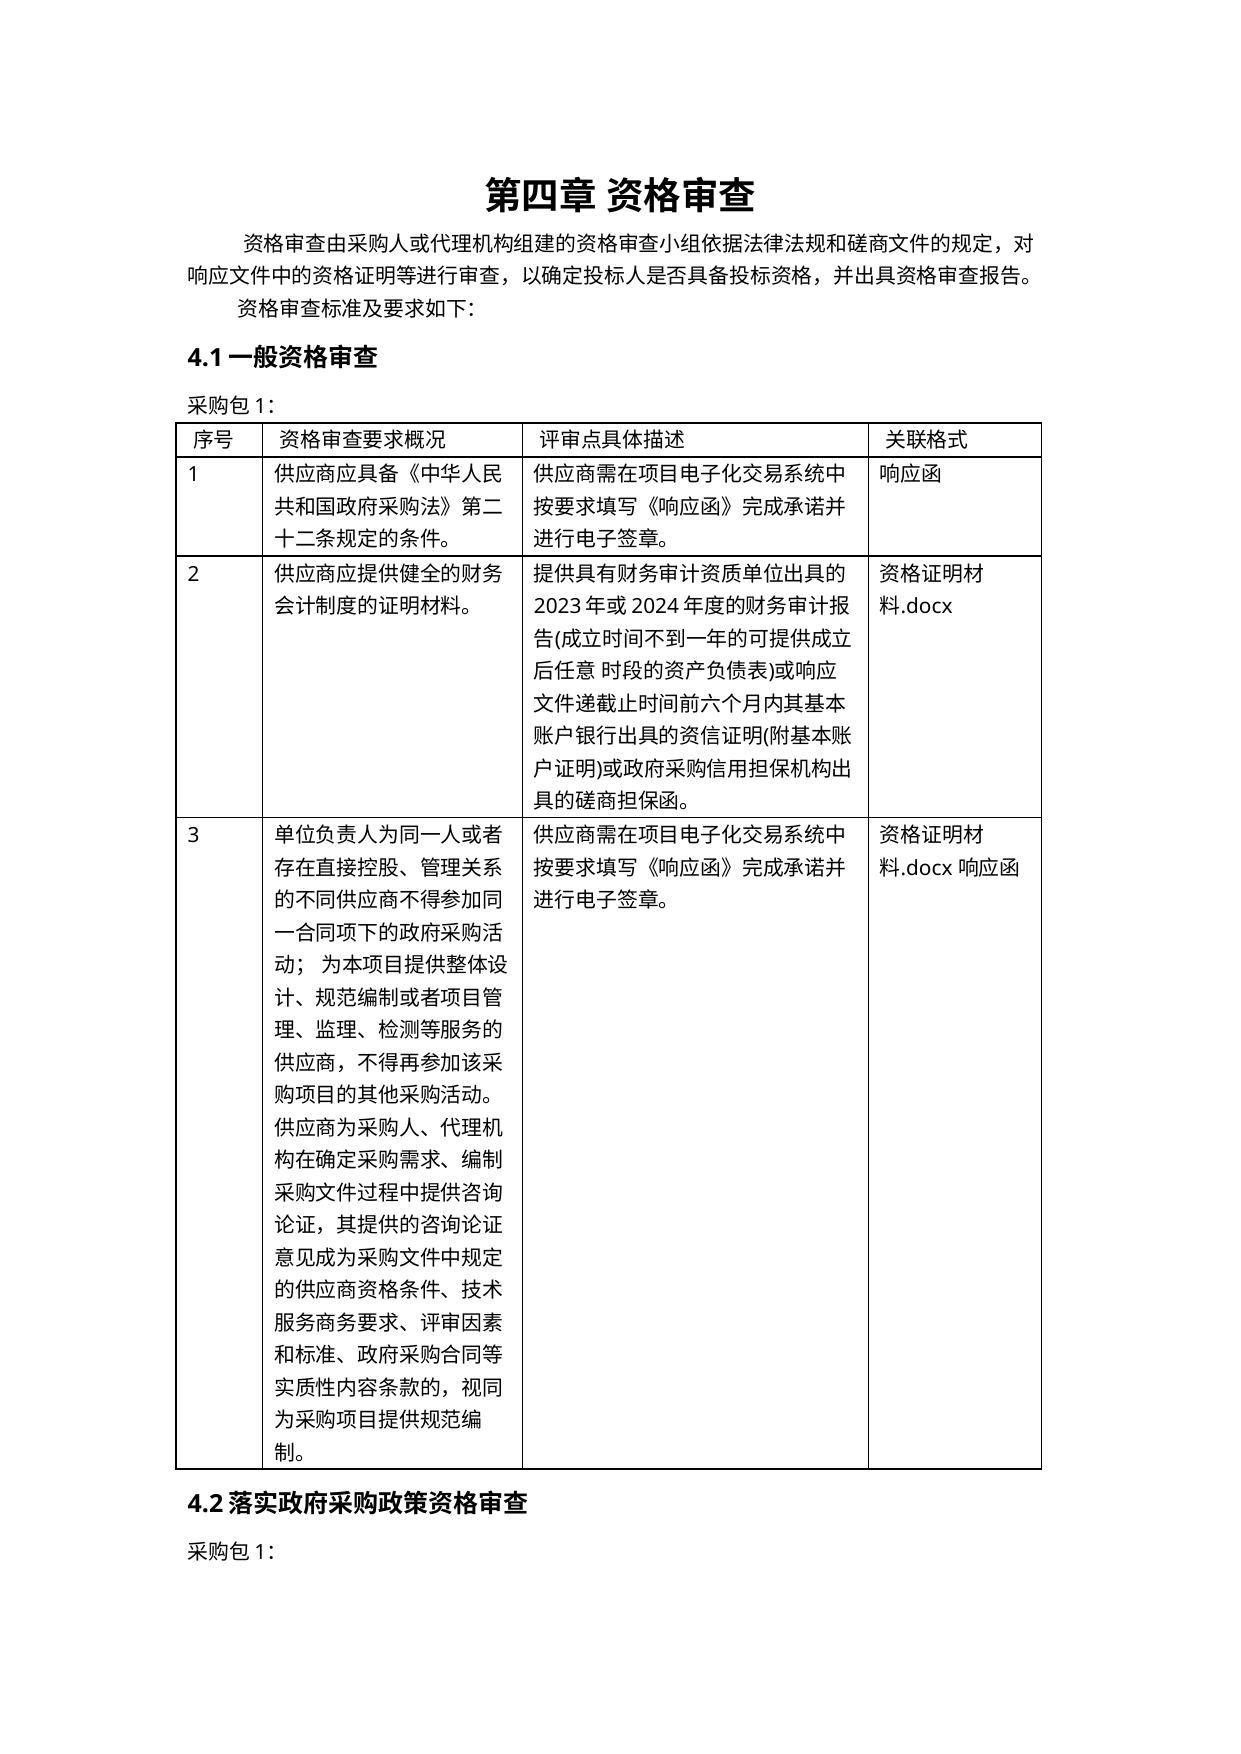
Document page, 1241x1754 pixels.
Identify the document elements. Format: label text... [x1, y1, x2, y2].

table_cell 供应商需在项目电子化交易系统中按要求填写《响应函》完成承诺并进行电子签章。 [523, 818, 868, 1468]
table_cell 资格证明材料.docx 响应函 [869, 818, 1041, 1468]
text 资格审查由采购人或代理机构组建的资格审查小组依据法律法规和磋商文件的规定，对响应文件中的资格证明等进行审查，以确定投标人是否具备投标资格，并出具资格审查报告。 [187, 227, 1053, 292]
table_header 评审点具体描述 [523, 424, 868, 456]
table_cell 3 [177, 818, 262, 1468]
text 采购包1： [187, 389, 1053, 422]
table_header 序号 [177, 424, 262, 456]
text 资格审查标准及要求如下： [187, 292, 1053, 324]
text 4.1一般资格审查 [187, 324, 1053, 389]
table_cell 资格证明材料.docx [869, 557, 1041, 817]
text 第四章 资格审查 [187, 162, 1053, 227]
table_cell 单位负责人为同一人或者存在直接控股、管理关系的不同供应商不得参加同一合同项下的政府采购活动； 为本项目提供整体设计、规范编制或者项目管理、监理、检测等服务的供应商，不得再参加该采购项目的其他采购活动。供应商为采购人、代理机构在确定采购需求、编制采购文件过程中提供咨询论证，其提供的咨询论证意见成为采购文件中规定的供应商资格条件、技术服务商务要求、评审因素和标准、政府采购合同等实质性内容条款的，视同为采购项目提供规范编制。 [263, 818, 522, 1468]
table_cell 供应商需在项目电子化交易系统中按要求填写《响应函》完成承诺并进行电子签章。 [523, 458, 868, 555]
text 采购包1： [187, 1535, 1053, 1567]
table_cell 2 [177, 557, 262, 817]
table_cell 供应商应具备《中华人民共和国政府采购法》第二十二条规定的条件。 [263, 458, 522, 555]
table_header 资格审查要求概况 [263, 424, 522, 456]
table_cell 供应商应提供健全的财务会计制度的证明材料。 [263, 557, 522, 817]
table_cell 响应函 [869, 458, 1041, 555]
table_cell 1 [177, 458, 262, 555]
text 4.2落实政府采购政策资格审查 [187, 1470, 1053, 1535]
table_header 关联格式 [869, 424, 1041, 456]
table_cell 提供具有财务审计资质单位出具的2023年或2024年度的财务审计报告(成立时间不到一年的可提供成立后任意 时段的资产负债表)或响应文件递截止时间前六个月内其基本账户银行出具的资信证明(附基本账户证明)或政府采购信用担保机构出具的磋商担保函。 [523, 557, 868, 817]
